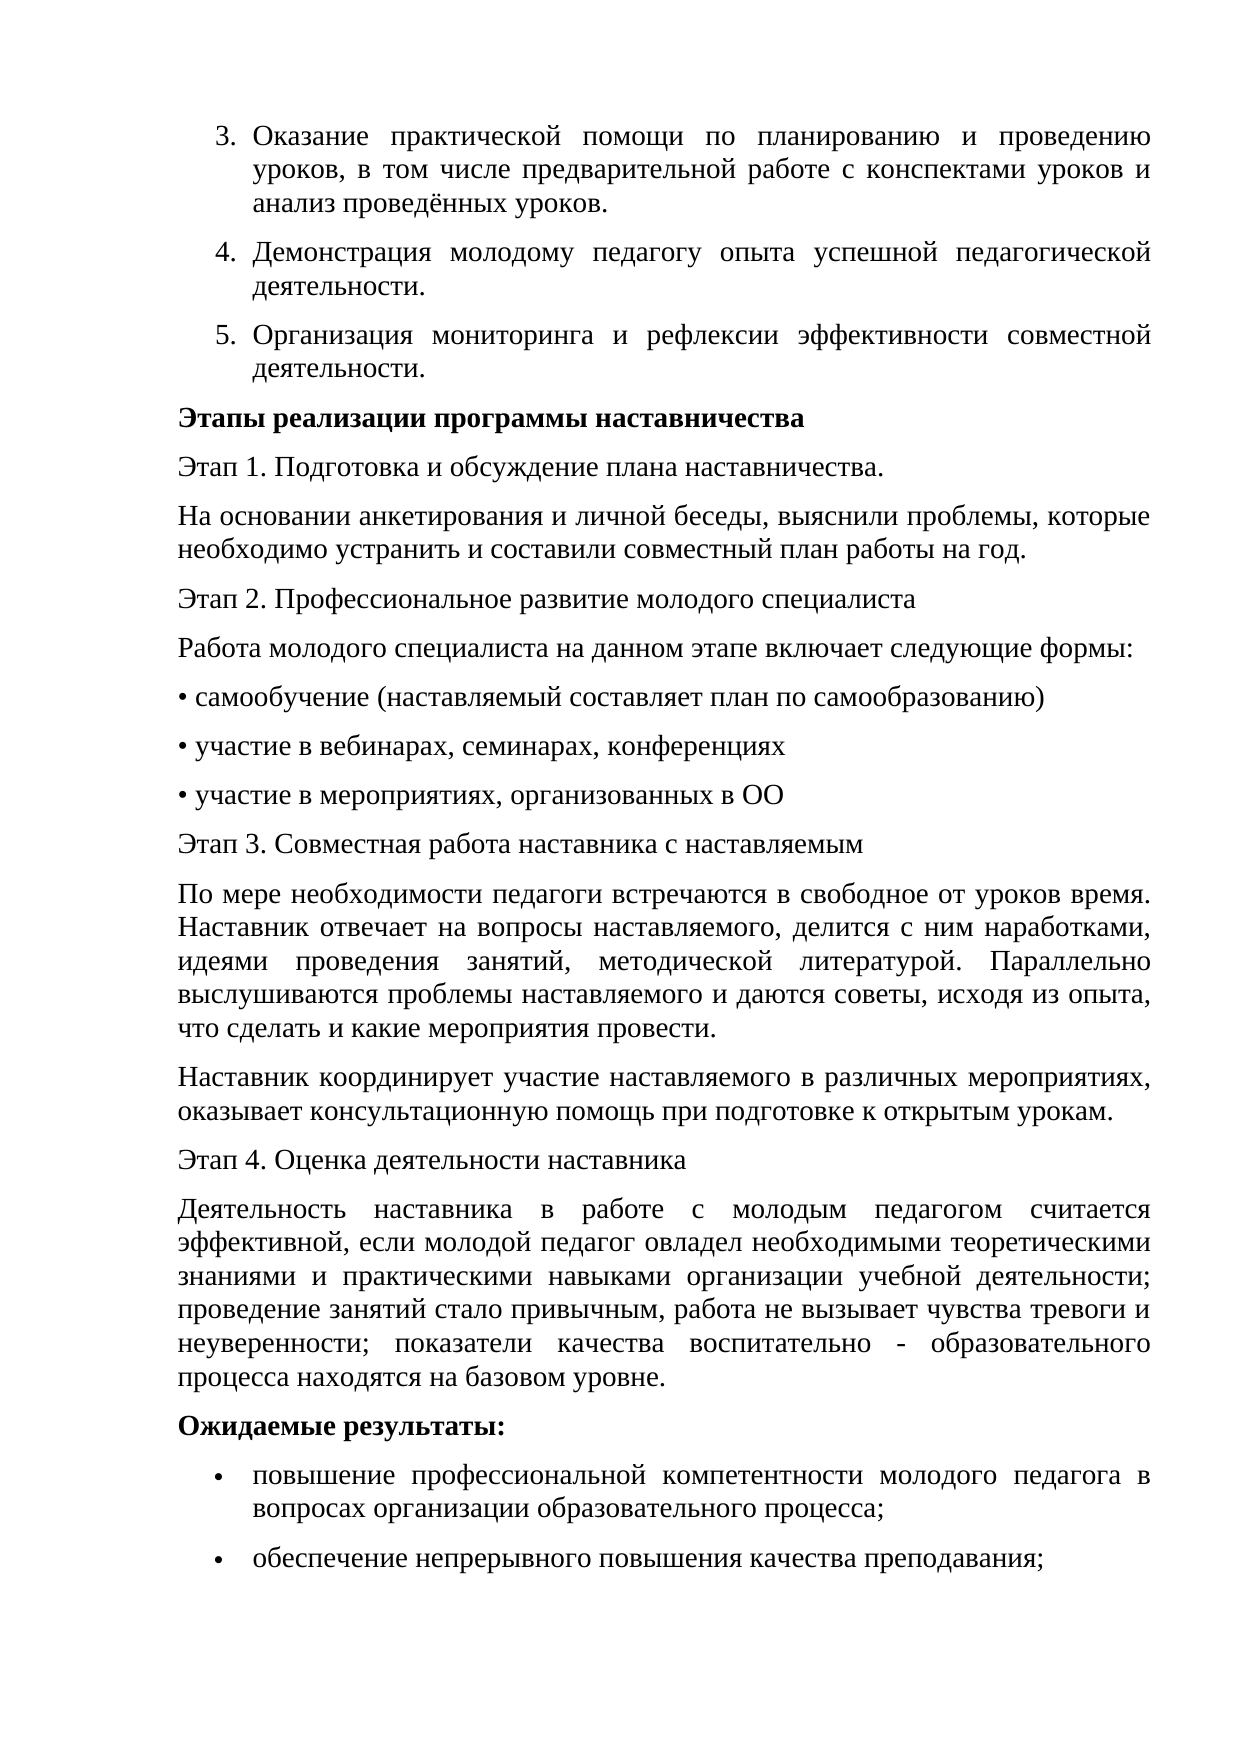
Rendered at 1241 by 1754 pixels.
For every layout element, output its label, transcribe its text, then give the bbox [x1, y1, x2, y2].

text Наставник координирует участие наставляемого в различных мероприятиях, оказывает консультационную помощь при подготовке к открытым урокам. [177, 1059, 1152, 1126]
text Этап 2. Профессиональное развитие молодого специалиста [177, 581, 1152, 614]
text Деятельность наставника в работе с молодым педагогом считается эффективной, если молодой педагог овладел необходимыми теоретическими знаниями и практическими навыками организации учебной деятельности; проведение занятий стало привычным, работа не вызывает чувства тревоги и неуверенности; показатели качества воспитательно - образовательного процесса находятся на базовом уровне. [177, 1191, 1152, 1392]
list Демонстрация молодому педагогу опыта успешной педагогической деятельности. [215, 234, 1152, 301]
text Этап 1. Подготовка и обсуждение плана наставничества. [177, 449, 1152, 482]
text Работа молодого специалиста на данном этапе включает следующие формы: [177, 630, 1152, 663]
text Этапы реализации программы наставничества [177, 400, 1152, 433]
text На основании анкетирования и личной беседы, выяснили проблемы, которые необходимо устранить и составили совместный план работы на год. [177, 498, 1152, 565]
text Этап 4. Оценка деятельности наставника [177, 1142, 1152, 1175]
text По мере необходимости педагоги встречаются в свободное от уроков время. Наставник отвечает на вопросы наставляемого, делится с ним наработками, идеями проведения занятий, методической литературой. Параллельно выслушиваются проблемы наставляемого и даются советы, исходя из опыта, что сделать и какие мероприятия провести. [177, 876, 1152, 1043]
text • самообучение (наставляемый составляет план по самообразованию) [177, 679, 1152, 713]
list обеспечение непрерывного повышения качества преподавания; [215, 1540, 1152, 1573]
list Организация мониторинга и рефлексии эффективности совместной деятельности. [215, 317, 1152, 384]
list Оказание практической помощи по планированию и проведению уроков, в том числе предварительной работе с конспектами уроков и анализ проведённых уроков. [215, 118, 1152, 219]
text Этап 3. Совместная работа наставника с наставляемым [177, 827, 1152, 860]
text • участие в вебинарах, семинарах, конференциях [177, 728, 1152, 762]
text Ожидаемые результаты: [177, 1408, 1152, 1441]
text • участие в мероприятиях, организованных в ОО [177, 777, 1152, 811]
list повышение профессиональной компетентности молодого педагога в вопросах организации образовательного процесса; [215, 1457, 1152, 1524]
